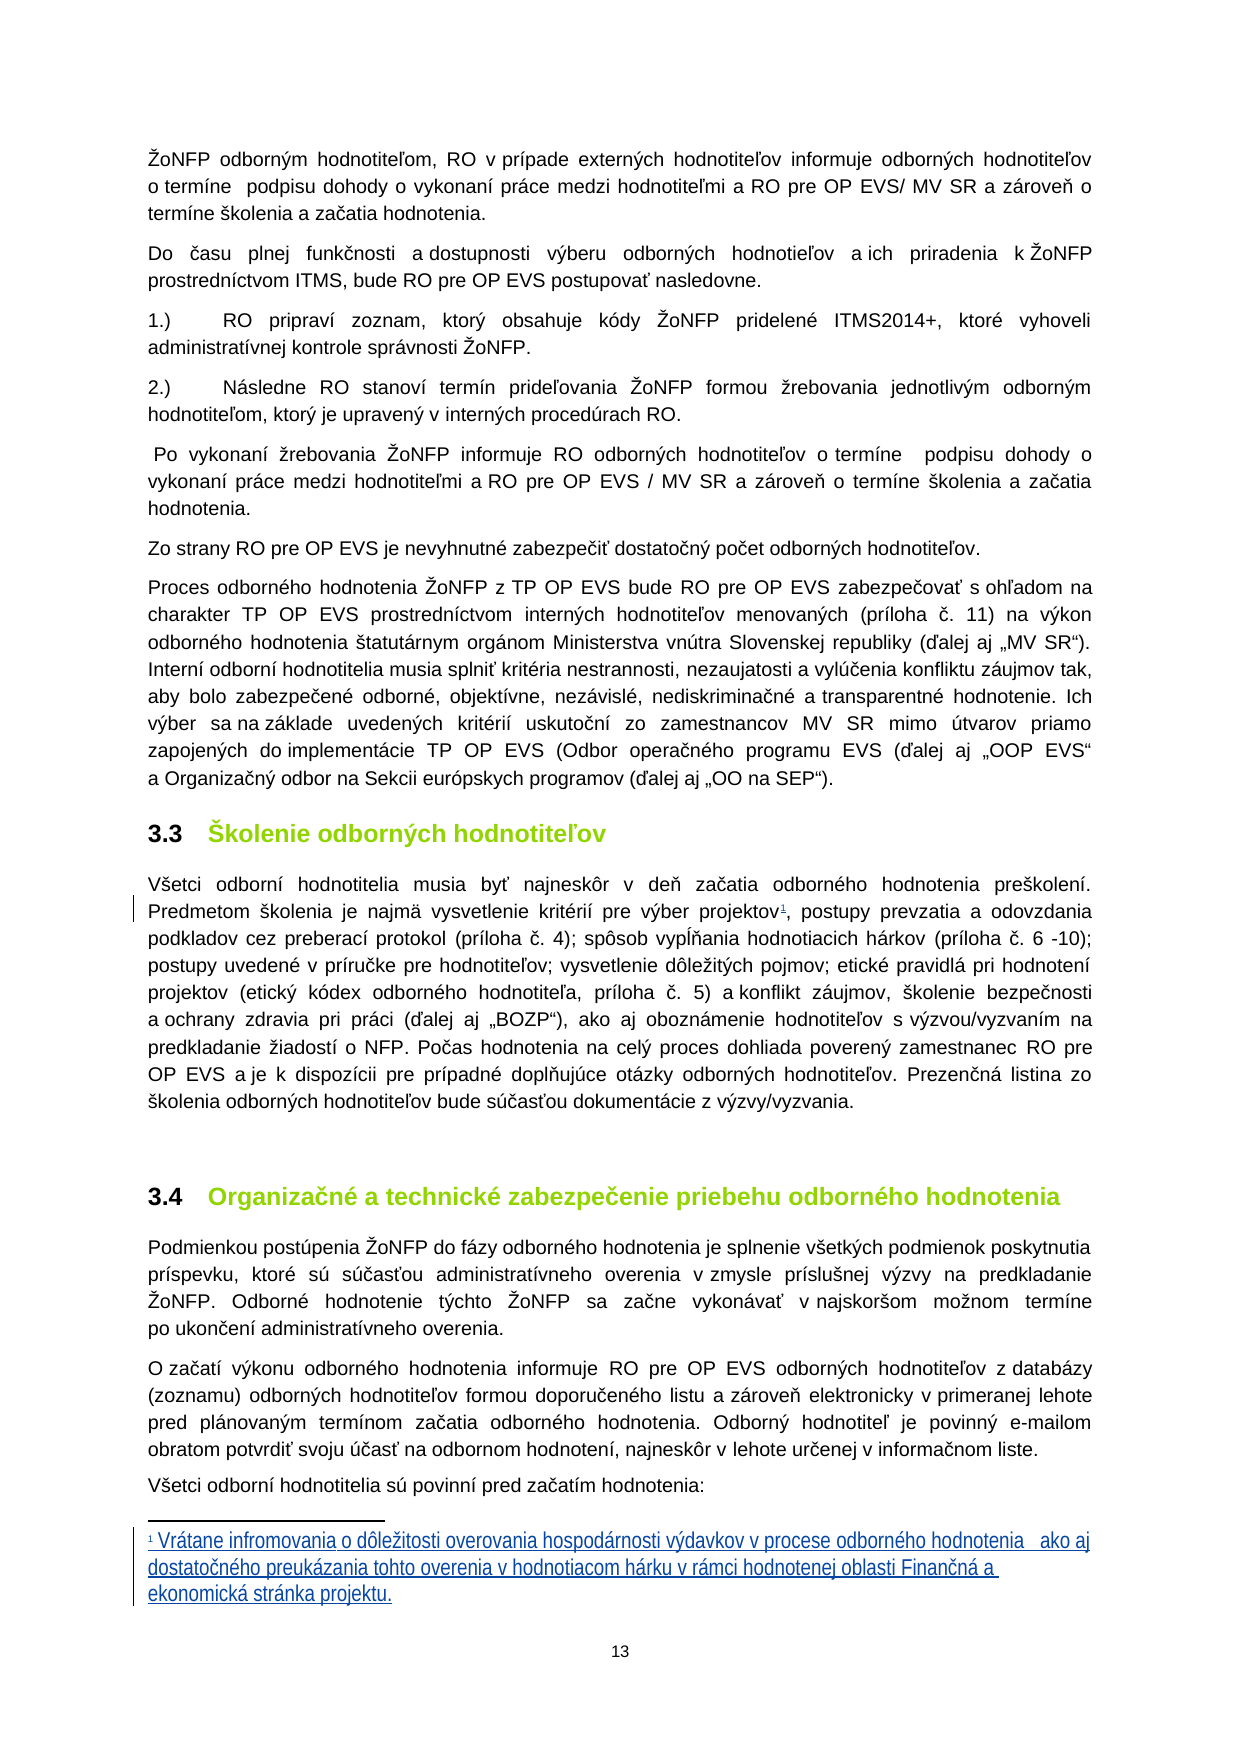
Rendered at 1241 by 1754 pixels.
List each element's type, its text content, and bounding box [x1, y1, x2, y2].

text Všetci odborní hodnotitelia musia byť najneskôr v deň začatia odborného hodnotenia preškolení. Predmetom školenia je najmä vysvetlenie kritérií pre výber projektov, postupy prevzatia a odovzdania podkladov cez preberací protokol (príloha č. 4); spôsob vypĺňania hodnotiacich hárkov (príloha č. 6 -10); postupy uvedené v príručke pre hodnotiteľov; vysvetlenie dôležitých pojmov; etické pravidlá pri hodnotení projektov (etický kódex odborného hodnotiteľa, príloha č. 5) a konflikt záujmov, školenie bezpečnosti a ochrany zdravia pri práci (ďalej aj „BOZP“), ako aj oboznámenie hodnotiteľov s výzvou/vyzvaním na predkladanie žiadostí o NFP. Počas hodnotenia na celý proces dohliada poverený zamestnanec RO pre OP EVS a je k dispozícii pre prípadné doplňujúce otázky odborných hodnotiteľov. Prezenčná listina zo školenia odborných hodnotiteľov bude súčasťou dokumentácie z výzvy/vyzvania. [148, 872, 1092, 1113]
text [148, 148, 1092, 225]
text Podmienkou postúpenia ŽoNFP do fázy odborného hodnotenia je splnenie všetkých podmienok poskytnutia príspevku, ktoré sú súčasťou administratívneho overenia v zmysle príslušnej výzvy na predkladanie ŽoNFP. Odborné hodnotenie týchto ŽoNFP sa začne vykonávať v najskoršom možnom termíne po ukončení administratívneho overenia. [148, 1236, 1092, 1340]
text Proces odborného hodnotenia ŽoNFP z TP OP EVS bude RO pre OP EVS zabezpečovať s ohľadom na charakter TP OP EVS prostredníctvom interných hodnotiteľov menovaných (príloha č. 11) na výkon odborného hodnotenia štatutárnym orgánom Ministerstva vnútra Slovenskej republiky (ďalej aj „MV SR“). Interní odborní hodnotitelia musia splniť kritéria nestrannosti, nezaujatosti a vylúčenia konfliktu záujmov tak, aby bolo zabezpečené odborné, objektívne, nezávislé, nediskriminačné a transparentné hodnotenie. Ich výber sa na základe uvedených kritérií uskutoční zo zamestnancov MV SR mimo útvarov priamo zapojených do implementácie TP OP EVS (Odbor operačného programu EVS (ďalej aj „OOP EVS“ a Organizačný odbor na Sekcii európskych programov (ďalej aj „OO na SEP“). [148, 576, 1092, 789]
text Zo strany RO pre OP EVS je nevyhnutné zabezpečiť dostatočný počet odborných hodnotiteľov. [148, 536, 1092, 559]
text 1.) RO pripraví zoznam, ktorý obsahuje kódy ŽoNFP pridelené ITMS2014+, ktoré vyhoveli administratívnej kontrole správnosti ŽoNFP. [148, 309, 1092, 358]
text Do času plnej funkčnosti a dostupnosti výberu odborných hodnotieľov a ich priradenia k ŽoNFP prostredníctvom ITMS, bude RO pre OP EVS postupovať nasledovne. [148, 242, 1092, 292]
subtitle Školenie odborných hodnotiteľov [148, 819, 1092, 847]
text Po vykonaní žrebovania ŽoNFP informuje RO odborných hodnotiteľov o termíne podpisu dohody o vykonaní práce medzi hodnotiteľmi a RO pre OP EVS / MV SR a zároveň o termíne školenia a začatia hodnotenia. [148, 442, 1092, 519]
text O začatí výkonu odborného hodnotenia informuje RO pre OP EVS odborných hodnotiteľov z databázy (zoznamu) odborných hodnotiteľov formou doporučeného listu a zároveň elektronicky v primeranej lehote pred plánovaným termínom začatia odborného hodnotenia. Odborný hodnotiteľ je povinný e-mailom obratom potvrdiť svoju účasť na odbornom hodnotení, najneskôr v lehote určenej v informačnom liste. [148, 1357, 1092, 1461]
subtitle Organizačné a technické zabezpečenie priebehu odborného hodnotenia [148, 1182, 1092, 1211]
text Všetci odborní hodnotitelia sú povinní pred začatím hodnotenia: [148, 1474, 1092, 1497]
text 2.) Následne RO stanoví termín prideľovania ŽoNFP formou žrebovania jednotlivým odborným hodnotiteľom, ktorý je upravený v interných procedúrach RO. [148, 376, 1092, 425]
